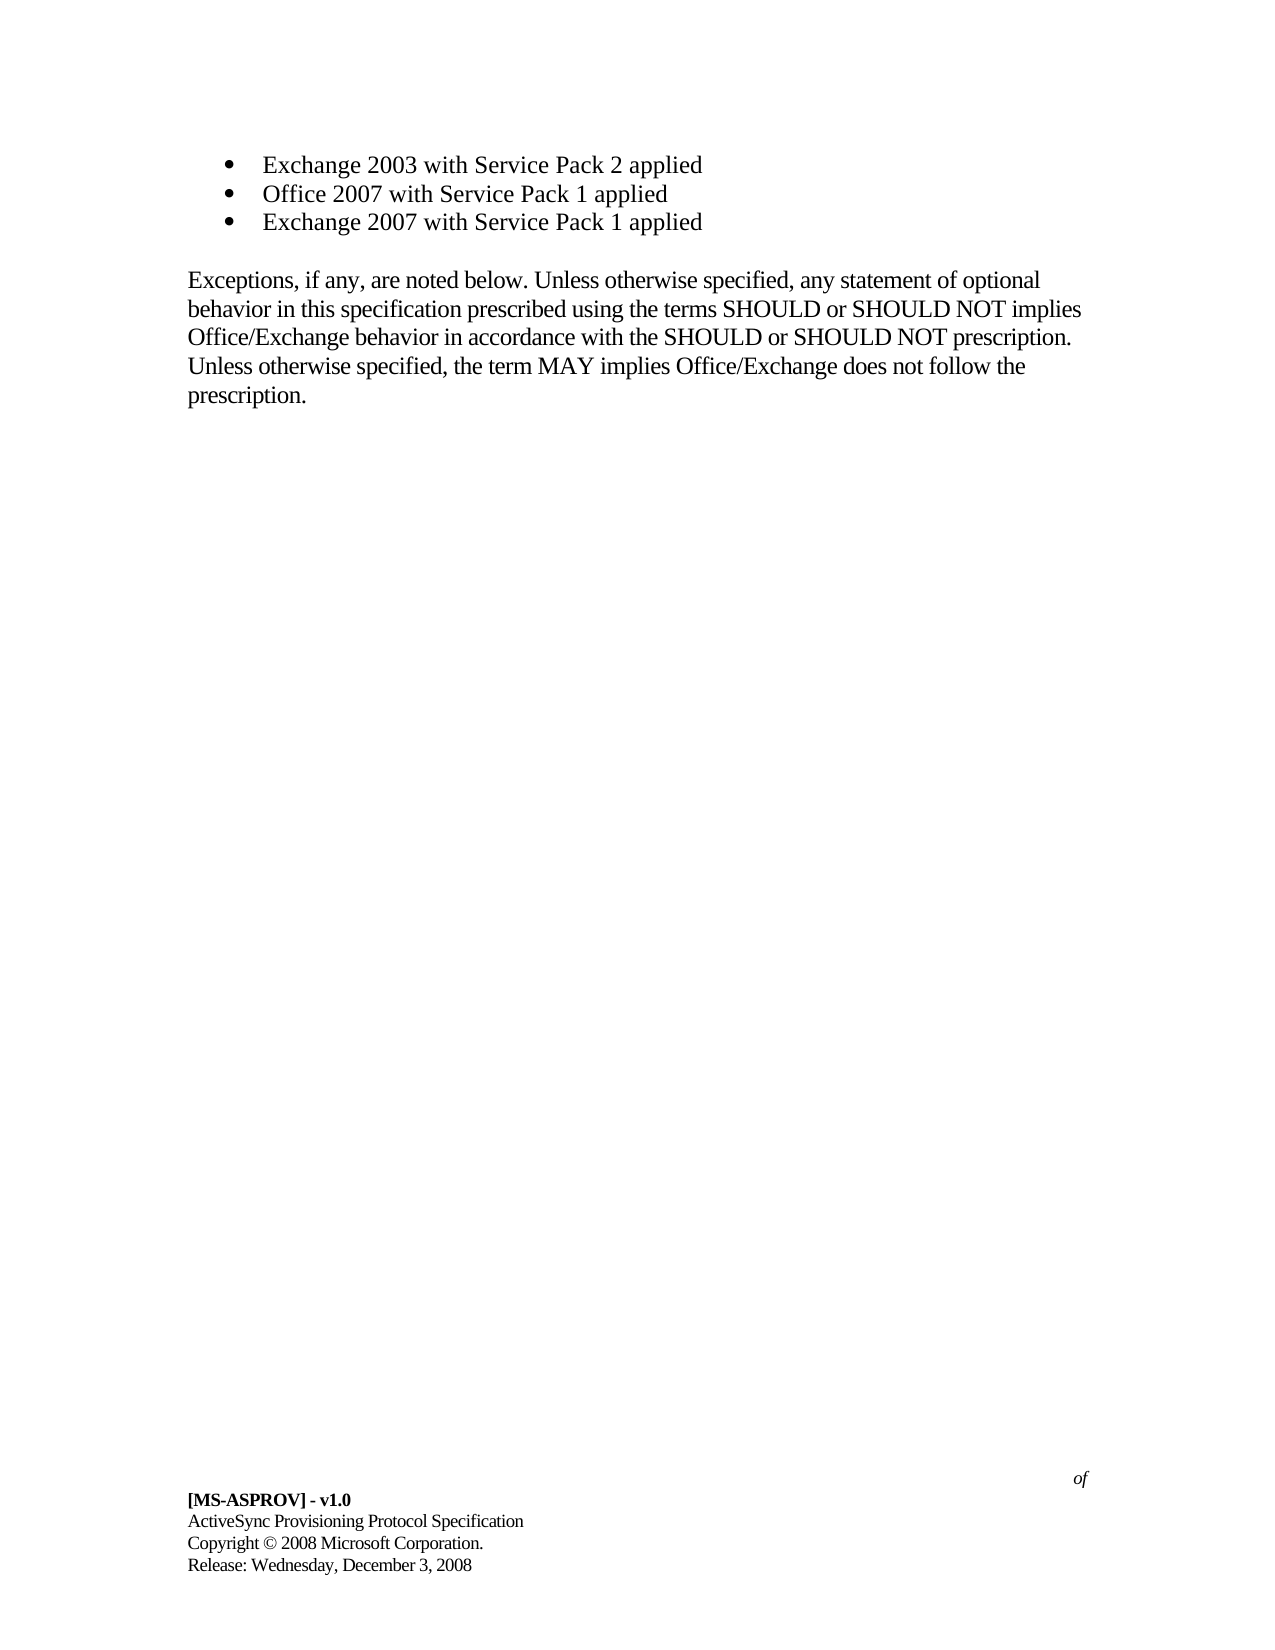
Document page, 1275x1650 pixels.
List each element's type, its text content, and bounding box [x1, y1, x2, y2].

list Exchange 2007 with Service Pack 1 applied [225, 207, 1087, 236]
list Exchange 2003 with Service Pack 2 applied [225, 150, 1087, 179]
list Office 2007 with Service Pack 1 applied [225, 179, 1087, 207]
text Exceptions, if any, are noted below. Unless otherwise specified, any statement of optional behavior in this specification prescribed using the terms SHOULD or SHOULD NOT implies Office/Exchange behavior in accordance with the SHOULD or SHOULD NOT prescription. Unless otherwise specified, the term MAY implies Office/Exchange does not follow the prescription. [187, 265, 1087, 409]
